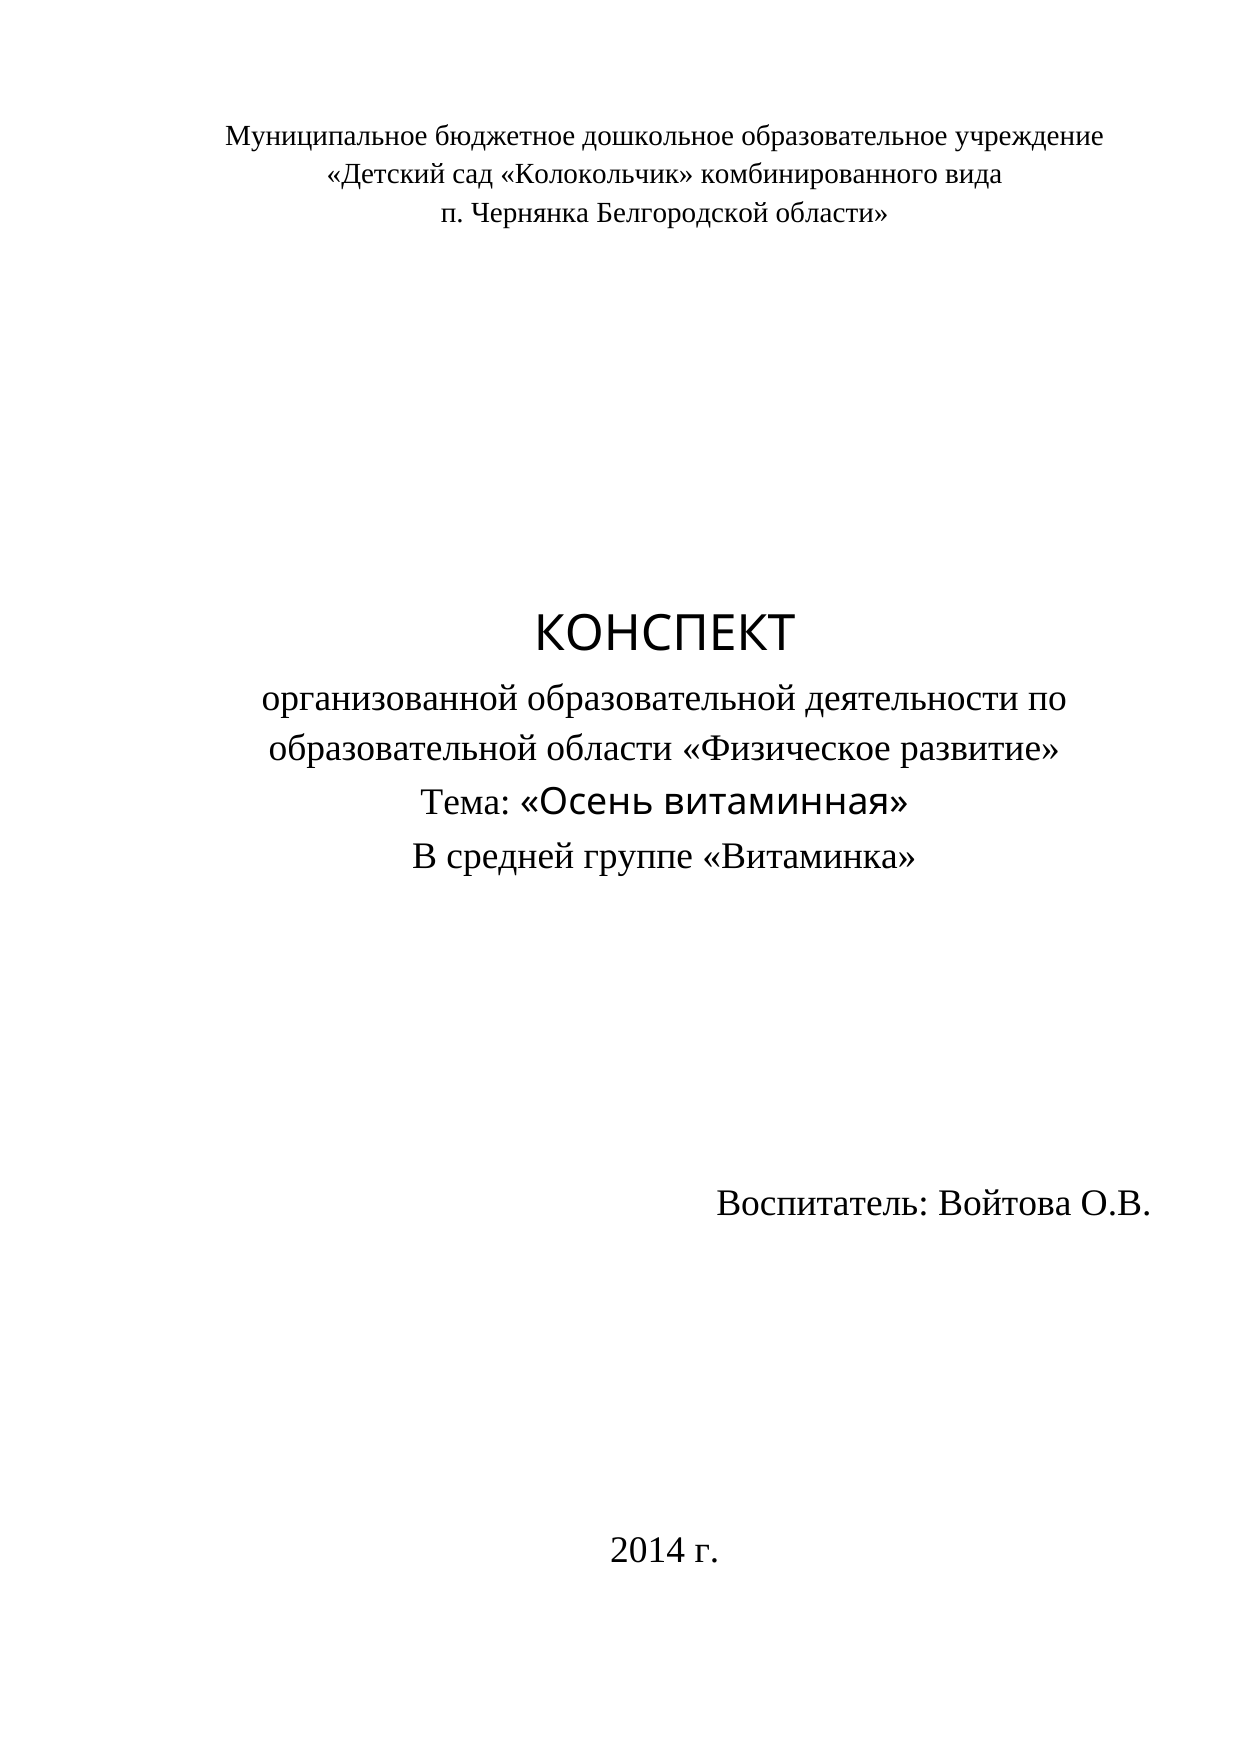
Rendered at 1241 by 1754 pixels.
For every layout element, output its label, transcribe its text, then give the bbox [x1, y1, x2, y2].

text Тема: «Осень витаминная» [177, 774, 1152, 826]
text Воспитатель: Войтова О.В. [177, 1180, 1152, 1223]
text «Детский сад «Колокольчик» комбинированного вида [177, 157, 1152, 190]
text организованной образовательной деятельности по образовательной области «Физическое развитие» [177, 675, 1152, 768]
text п. Чернянка Белгородской области» [177, 195, 1152, 229]
text 2014 г. [177, 1527, 1152, 1570]
text В средней группе «Витаминка» [177, 833, 1152, 876]
text КОНСПЕКТ [177, 597, 1152, 665]
text Муниципальное бюджетное дошкольное образовательное учреждение [177, 118, 1152, 152]
